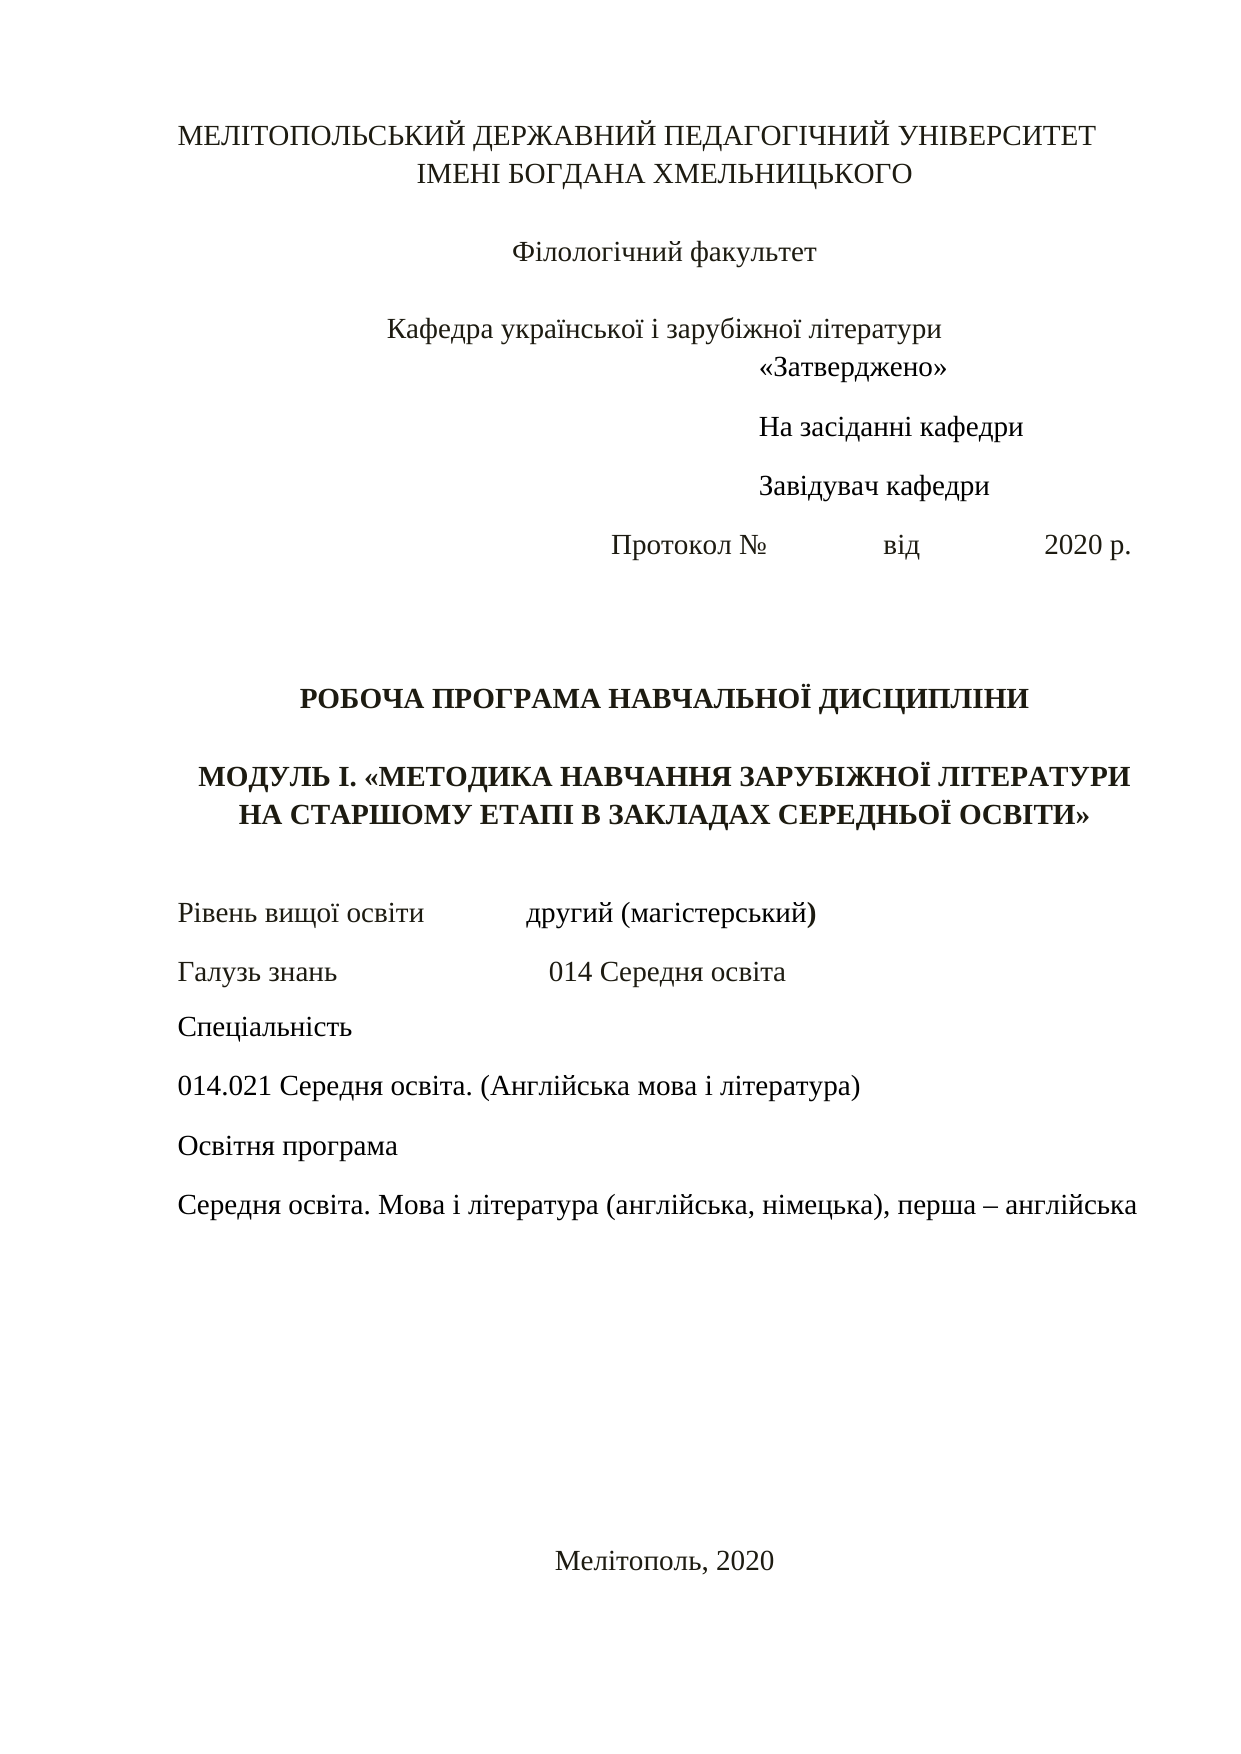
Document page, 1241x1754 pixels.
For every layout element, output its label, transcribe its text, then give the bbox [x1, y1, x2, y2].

text РОБОЧА ПРОГРАМА НАВЧАЛЬНОЇ ДИСЦИПЛІНИ [177, 682, 1152, 715]
text Рівень вищої освіти другий (магістерський) [177, 895, 1152, 929]
text Мелітополь, 2020 [177, 1543, 1152, 1577]
text Спеціальність [177, 1009, 1152, 1042]
text 014.021 Середня освіта. (Англійська мова і література) [177, 1068, 1152, 1102]
text Філологічний факультет [177, 234, 1152, 267]
text «Затверджено» [177, 349, 1152, 383]
text Середня освіта. Мова і література (англійська, німецька), перша – англійська [177, 1187, 1152, 1221]
text Завідувач кафедри [177, 468, 1152, 502]
text Галузь знань 014 Середня освіта [177, 954, 1152, 988]
text ІМЕНІ БОГДАНА ХМЕЛЬНИЦЬКОГО [177, 157, 1152, 190]
text МЕЛІТОПОЛЬСЬКИЙ ДЕРЖАВНИЙ ПЕДАГОГІЧНИЙ УНІВЕРСИТЕТ [177, 118, 1152, 152]
text На засіданні кафедри [177, 409, 1152, 442]
text МОДУЛЬ І. «МЕТОДИКА НАВЧАННЯ ЗАРУБІЖНОЇ ЛІТЕРАТУРИ НА СТАРШОМУ ЕТАПІ В ЗАКЛАДАХ СЕРЕДНЬОЇ ОСВІТИ» [177, 759, 1152, 831]
text Протокол № від 2020 р. [177, 527, 1152, 561]
text Кафедра української і зарубіжної літератури [177, 311, 1152, 344]
text Освітня програма [177, 1128, 1152, 1161]
